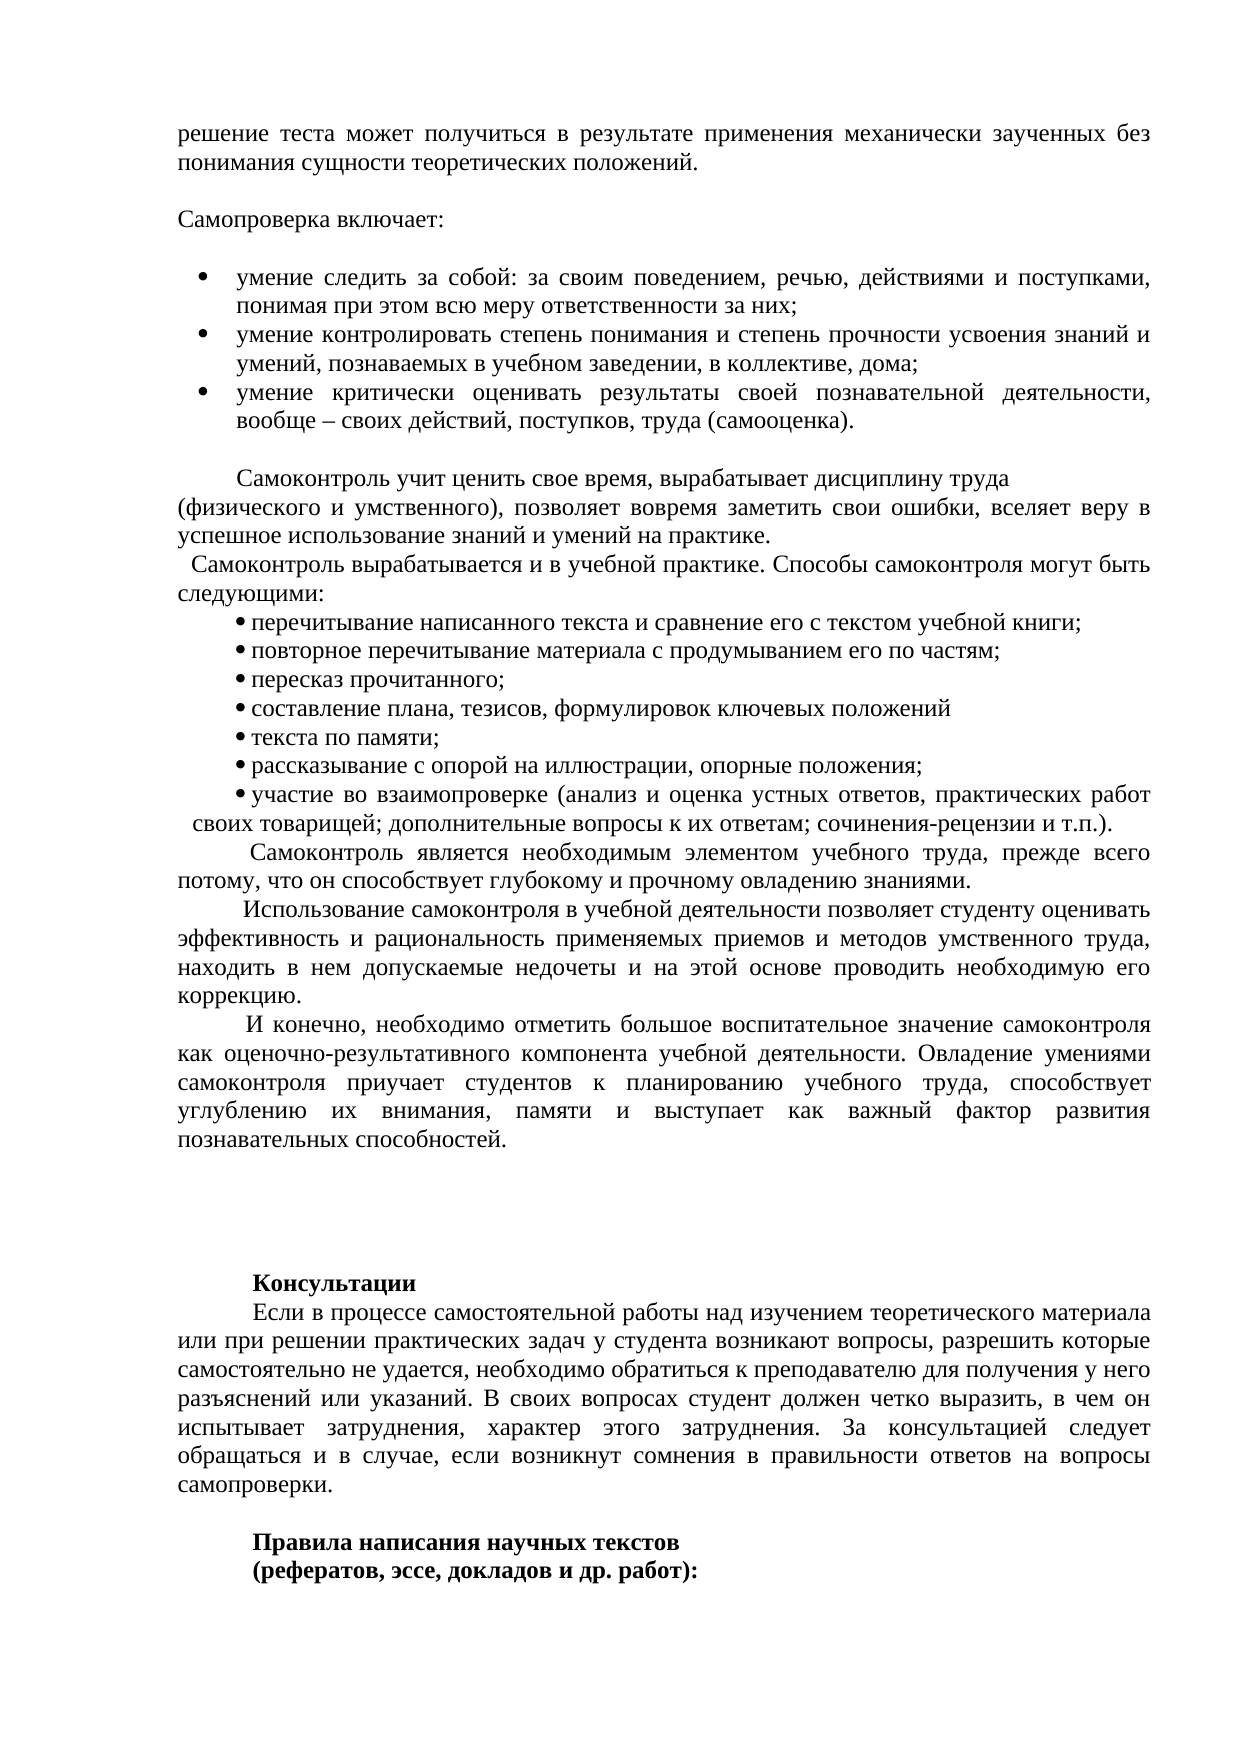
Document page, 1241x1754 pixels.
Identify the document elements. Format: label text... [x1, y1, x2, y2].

text Самоконтроль вырабатывается и в учебной практике. Способы самоконтроля могут быть следующими: [177, 549, 1152, 607]
list умение следить за собой: за своим поведением, речью, действиями и поступками, понимая при этом всю меру ответственности за них; [199, 262, 1152, 319]
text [177, 118, 1152, 176]
text Самоконтроль учит ценить свое время, вырабатывает дисциплину труда [177, 463, 1152, 492]
list умение критически оценивать результаты своей познавательной деятельности, вообще – своих действий, поступков, труда (самооценка). [199, 377, 1152, 434]
list пересказ прочитанного; [192, 664, 1152, 693]
text Самоконтроль является необходимым элементом учебного труда, прежде всего потому, что он способствует глубокому и прочному овладению знаниями. [177, 837, 1152, 894]
text Правила написания научных текстов [177, 1527, 1152, 1556]
text Консультации [177, 1268, 1152, 1297]
text Если в процессе самостоятельной работы над изучением теоретического материала или при решении практических задач у студента возникают вопросы, разрешить которые самостоятельно не удается, необходимо обратиться к преподавателю для получения у него разъяснений или указаний. В своих вопросах студент должен четко выразить, в чем он испытывает затруднения, характер этого затруднения. За консультацией следует обращаться и в случае, если возникнут сомнения в правильности ответов на вопросы самопроверки. [177, 1297, 1152, 1498]
list составление плана, тезисов, формулировок ключевых положений [192, 693, 1152, 722]
text (физического и умственного), позволяет вовремя заметить свои ошибки, вселяет веру в успешное использование знаний и умений на практике. [177, 492, 1152, 549]
list рассказывание с опорой на иллюстрации, опорные положения; [192, 751, 1152, 779]
text Использование самоконтроля в учебной деятельности позволяет студенту оценивать эффективность и рациональность применяемых приемов и методов умственного труда, находить в нем допускаемые недочеты и на этой основе проводить необходимую его коррекцию. [177, 894, 1152, 1009]
text Самопроверка включает: [177, 204, 1152, 233]
list повторное перечитывание материала с продумыванием его по частям; [192, 636, 1152, 664]
list умение контролировать степень понимания и степень прочности усвоения знаний и умений, познаваемых в учебном заведении, в коллективе, дома; [199, 319, 1152, 377]
list перечитывание написанного текста и сравнение его с текстом учебной книги; [192, 607, 1152, 636]
text И конечно, необходимо отметить большое воспитательное значение самоконтроля как оценочно-результативного компонента учебной деятельности. Овладение умениями самоконтроля приучает студентов к планированию учебного труда, способствует углублению их внимания, памяти и выступает как важный фактор развития познавательных способностей. [177, 1009, 1152, 1153]
list участие во взаимопроверке (анализ и оценка устных ответов, практических работ своих товарищей; дополнительные вопросы к их ответам; сочинения-рецензии и т.п.). [192, 779, 1152, 837]
list текста по памяти; [192, 722, 1152, 751]
text (рефератов, эссе, докладов и др. работ): [177, 1556, 1152, 1584]
